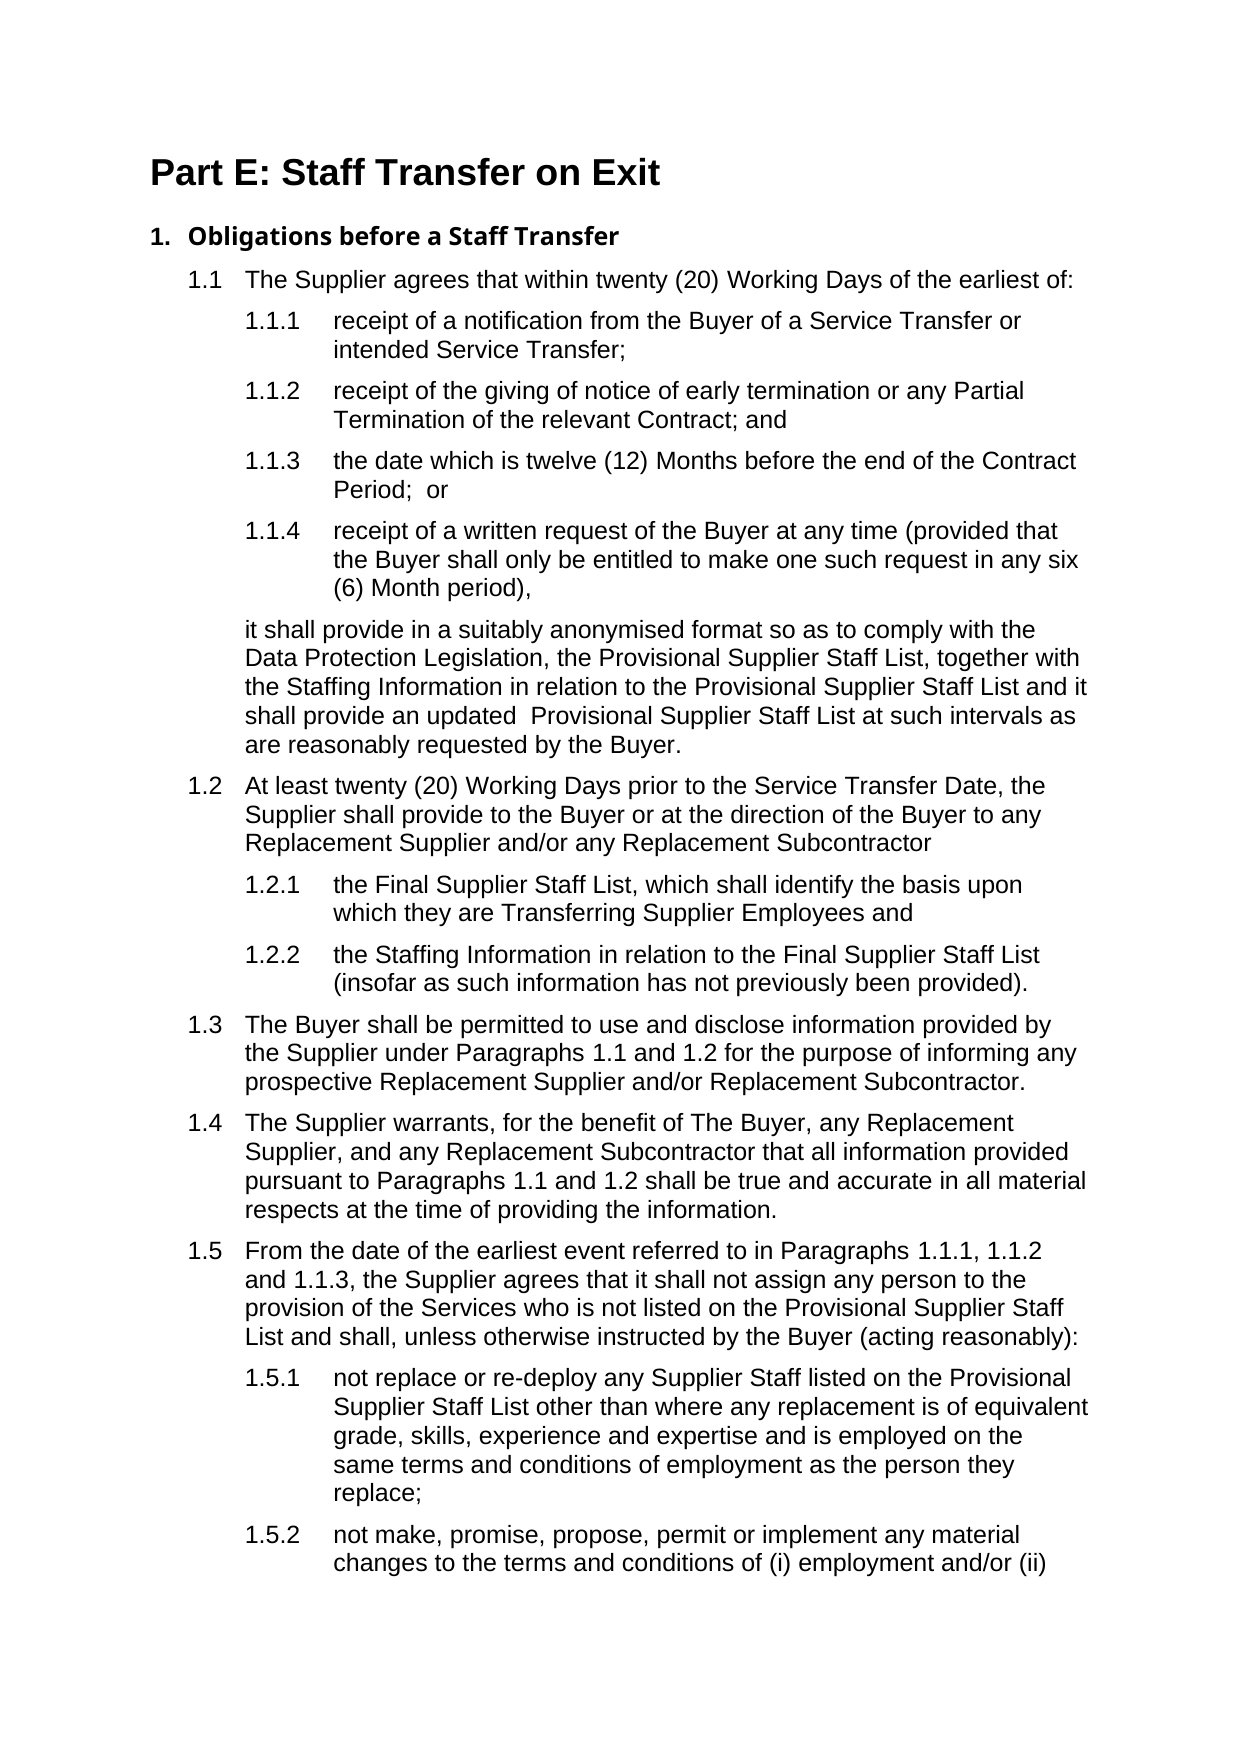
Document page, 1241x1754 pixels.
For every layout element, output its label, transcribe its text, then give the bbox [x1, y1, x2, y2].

text it shall provide in a suitably anonymised format so as to comply with the Data Protection Legislation, the Provisional Supplier Staff List, together with the Staffing Information in relation to the Provisional Supplier Staff List and it shall provide an updated Provisional Supplier Staff List at such intervals as are reasonably requested by the Buyer. [244, 615, 1090, 758]
text The Supplier warrants, for the benefit of The Buyer, any Replacement Supplier, and any Replacement Subcontractor that all information provided pursuant to Paragraphs 1.1 and 1.2 shall be true and accurate in all material respects at the time of providing the information. [187, 1108, 1090, 1223]
text The Buyer shall be permitted to use and disclose information provided by the Supplier under Paragraphs 1.1 and 1.2 for the purpose of informing any prospective Replacement Supplier and/or Replacement Subcontractor. [187, 1010, 1090, 1096]
text the Final Supplier Staff List, which shall identify the basis upon which they are Transferring Supplier Employees and [244, 870, 1090, 927]
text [244, 1520, 1090, 1577]
text At least twenty (20) Working Days prior to the Service Transfer Date, the Supplier shall provide to the Buyer or at the direction of the Buyer to any Replacement Supplier and/or any Replacement Subcontractor [187, 771, 1090, 857]
subtitle Obligations before a Staff Transfer [150, 218, 1090, 252]
text the Staffing Information in relation to the Final Supplier Staff List (insofar as such information has not previously been provided). [244, 940, 1090, 997]
text the date which is twelve (12) Months before the end of the Contract Period; or [244, 446, 1090, 503]
text receipt of a notification from the Buyer of a Service Transfer or intended Service Transfer; [244, 306, 1090, 363]
text The Supplier agrees that within twenty (20) Working Days of the earliest of: [187, 265, 1090, 293]
text From the date of the earliest event referred to in Paragraphs 1.1.1, 1.1.2 and 1.1.3, the Supplier agrees that it shall not assign any person to the provision of the Services who is not listed on the Provisional Supplier Staff List and shall, unless otherwise instructed by the Buyer (acting reasonably): [187, 1236, 1090, 1351]
text receipt of the giving of notice of early termination or any Partial Termination of the relevant Contract; and [244, 376, 1090, 433]
text Part E: Staff Transfer on Exit [150, 150, 1090, 193]
text receipt of a written request of the Buyer at any time (provided that the Buyer shall only be entitled to make one such request in any six (6) Month period), [244, 516, 1090, 602]
text not replace or re-deploy any Supplier Staff listed on the Provisional Supplier Staff List other than where any replacement is of equivalent grade, skills, experience and expertise and is employed on the same terms and conditions of employment as the person they replace; [244, 1363, 1090, 1507]
